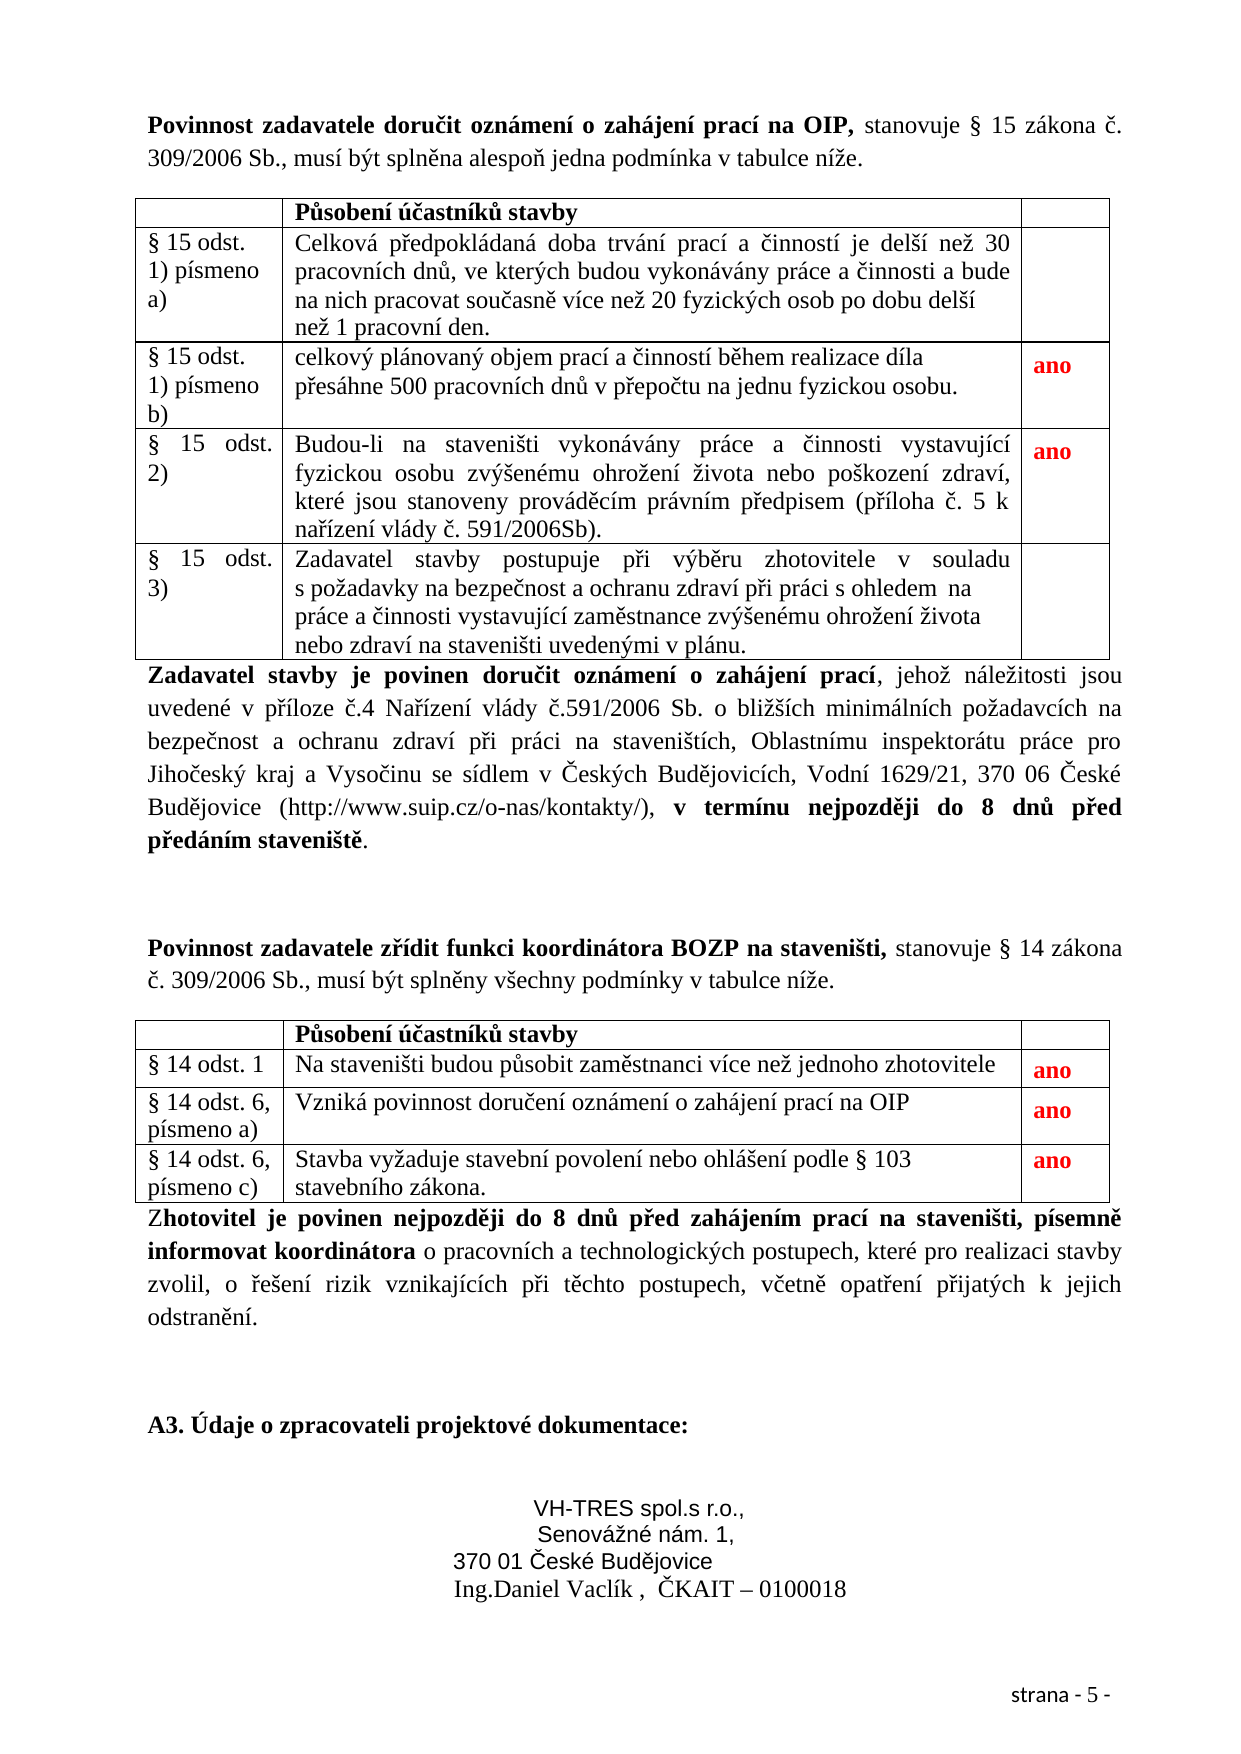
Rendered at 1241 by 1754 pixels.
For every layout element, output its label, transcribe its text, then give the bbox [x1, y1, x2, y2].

table_cell § 14 odst. 6, písmeno c) [136, 1145, 283, 1202]
table_cell Vzniká povinnost doručení oznámení o zahájení prací na OIP [284, 1088, 1021, 1144]
text Ing.Daniel Vaclík , ČKAIT – 0100018 [147, 1574, 1151, 1603]
table_cell 15 [174, 429, 214, 543]
text Senovážné nám. 1, [121, 1521, 1151, 1548]
table_cell ano [1022, 1050, 1109, 1087]
text Zadavatel stavby je povinen doručit oznámení o zahájení prací, jehož náležitosti jsou uvedené v příloze č.4 Nařízení vlády č.591/2006 Sb. o bližších minimálních požadavcích na bezpečnost a ochranu zdraví při práci na staveništích, Oblastnímu inspektorátu práce pro Jihočeský kraj a Vysočinu se sídlem v Českých Budějovicích, Vodní 1629/21, 370 06 České Budějovice (http://www.suip.cz/o-nas/kontakty/), v termínu nejpozději do 8 dnů před předáním staveniště. [147, 660, 1122, 854]
table_cell [1022, 544, 1109, 659]
subtitle A3. Údaje o zpracovateli projektové dokumentace: [147, 1411, 1151, 1439]
table_cell § 2) [136, 429, 173, 543]
table_cell ano [1022, 1145, 1109, 1202]
table_header [1022, 1021, 1109, 1049]
text 370 01 České Budějovice [147, 1548, 1151, 1574]
table_header [1022, 199, 1109, 227]
table_header Působení účastníků stavby [284, 1021, 1021, 1049]
table_header Působení účastníků stavby [283, 199, 1021, 227]
table_header [136, 199, 282, 227]
table_cell ano [1022, 1088, 1109, 1144]
text Povinnost zadavatele zřídit funkci koordinátora BOZP na staveništi, stanovuje § 14 zákona č. 309/2006 Sb., musí být splněny všechny podmínky v tabulce níže. [147, 933, 1122, 994]
table_cell Zadavatel stavby postupuje při výběru zhotovitele v souladu s požadavky na bezpečnost a ochranu zdraví při práci s ohledem na práce a činnosti vystavující zaměstnance zvýšenému ohrožení života nebo zdraví na staveništi uvedenými v plánu. [283, 544, 1021, 659]
table_cell § 14 odst. 6, písmeno a) [136, 1088, 283, 1144]
table_cell § 14 odst. 1 [136, 1050, 283, 1087]
table_cell Celková předpokládaná doba trvání prací a činností je delší než 30 pracovních dnů, ve kterých budou vykonávány práce a činnosti a bude na nich pracovat současně více než 20 fyzických osob po dobu delší než 1 pracovní den. [283, 228, 1021, 341]
table_cell [1022, 228, 1109, 341]
table_cell Budou-li na staveništi vykonávány práce a činnosti vystavující fyzickou osobu zvýšenému ohrožení života nebo poškození zdraví, které jsou stanoveny prováděcím právním předpisem (příloha č. 5 k nařízení vlády č. 591/2006Sb). [283, 429, 1021, 543]
table_cell odst. [214, 429, 282, 543]
text VH-TRES spol.s r.o., [121, 1495, 1151, 1521]
table_cell celkový plánovaný objem prací a činností během realizace díla přesáhne 500 pracovních dnů v přepočtu na jednu fyzickou osobu. [283, 343, 1021, 428]
table_cell ano [1022, 343, 1109, 428]
table_cell odst. [214, 544, 282, 659]
text Zhotovitel je povinen nejpozději do 8 dnů před zahájením prací na staveništi, písemně informovat koordinátora o pracovních a technologických postupech, které pro realizaci stavby zvolil, o řešení rizik vznikajících při těchto postupech, včetně opatření přijatých k jejich odstranění. [147, 1203, 1122, 1331]
table_cell § 15 odst. 1) písmeno a) [136, 228, 282, 341]
text Povinnost zadavatele doručit oznámení o zahájení prací na OIP, stanovuje § 15 zákona č. 309/2006 Sb., musí být splněna alespoň jedna podmínka v tabulce níže. [147, 110, 1122, 172]
table_cell ano [1022, 429, 1109, 543]
table_cell § 3) [136, 544, 173, 659]
table_cell Na staveništi budou působit zaměstnanci více než jednoho zhotovitele [284, 1050, 1021, 1087]
table_cell § 15 odst. 1) písmeno b) [136, 343, 282, 428]
table_cell 15 [174, 544, 214, 659]
table_header [136, 1021, 283, 1049]
table_cell Stavba vyžaduje stavební povolení nebo ohlášení podle § 103 stavebního zákona. [284, 1145, 1021, 1202]
